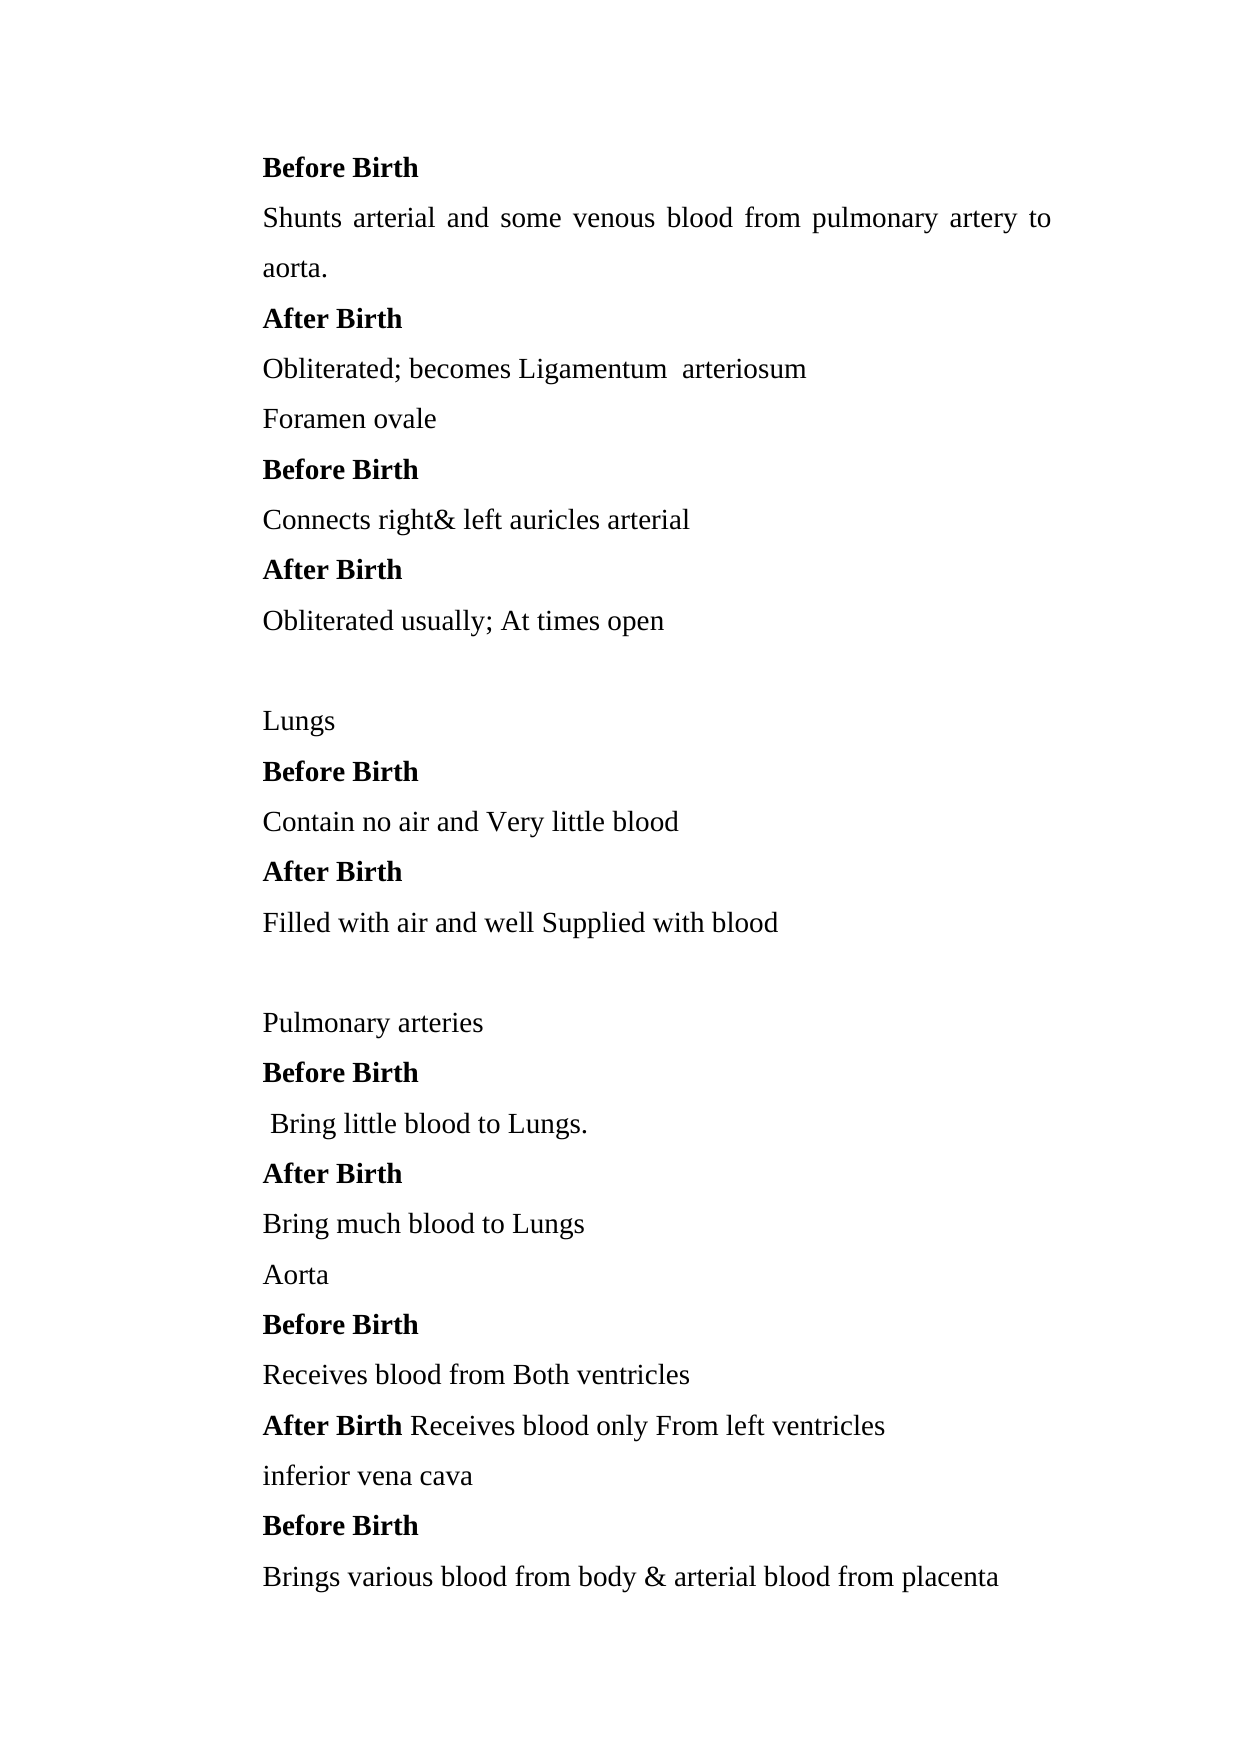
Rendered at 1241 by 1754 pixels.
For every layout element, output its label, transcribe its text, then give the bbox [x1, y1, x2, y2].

list Connects right& left auricles arterial [262, 502, 1053, 536]
list Brings various blood from body & arterial blood from placenta [262, 1559, 1053, 1592]
list Shunts arterial and some venous blood from pulmonary artery to aorta. [262, 200, 1053, 284]
list Before Birth [262, 1307, 1053, 1341]
list Pulmonary arteries [262, 1005, 1053, 1039]
list Lungs [262, 703, 1053, 737]
list After Birth Receives blood only From left ventricles [262, 1408, 1053, 1441]
list Foramen ovale [262, 402, 1053, 435]
list Before Birth Contain no air and Very little blood [262, 754, 1053, 838]
list Obliterated; becomes Ligamentum arteriosum [262, 351, 1053, 385]
list Obliterated usually; At times open [262, 603, 1053, 636]
list inferior vena cava [262, 1458, 1053, 1492]
list Before Birth [262, 452, 1053, 485]
list After Birth [262, 854, 1053, 888]
list Before Birth [262, 1056, 1053, 1089]
list After Birth Bring much blood to Lungs [262, 1156, 1053, 1240]
list After Birth [262, 301, 1053, 334]
list Filled with air and well Supplied with blood [262, 905, 1053, 938]
list Before Birth [262, 1508, 1053, 1542]
list After Birth [262, 552, 1053, 586]
list Aorta [262, 1257, 1053, 1290]
list Bring little blood to Lungs. [262, 1106, 1053, 1139]
list Receives blood from Both ventricles [262, 1357, 1053, 1391]
list Before Birth [262, 150, 1053, 183]
